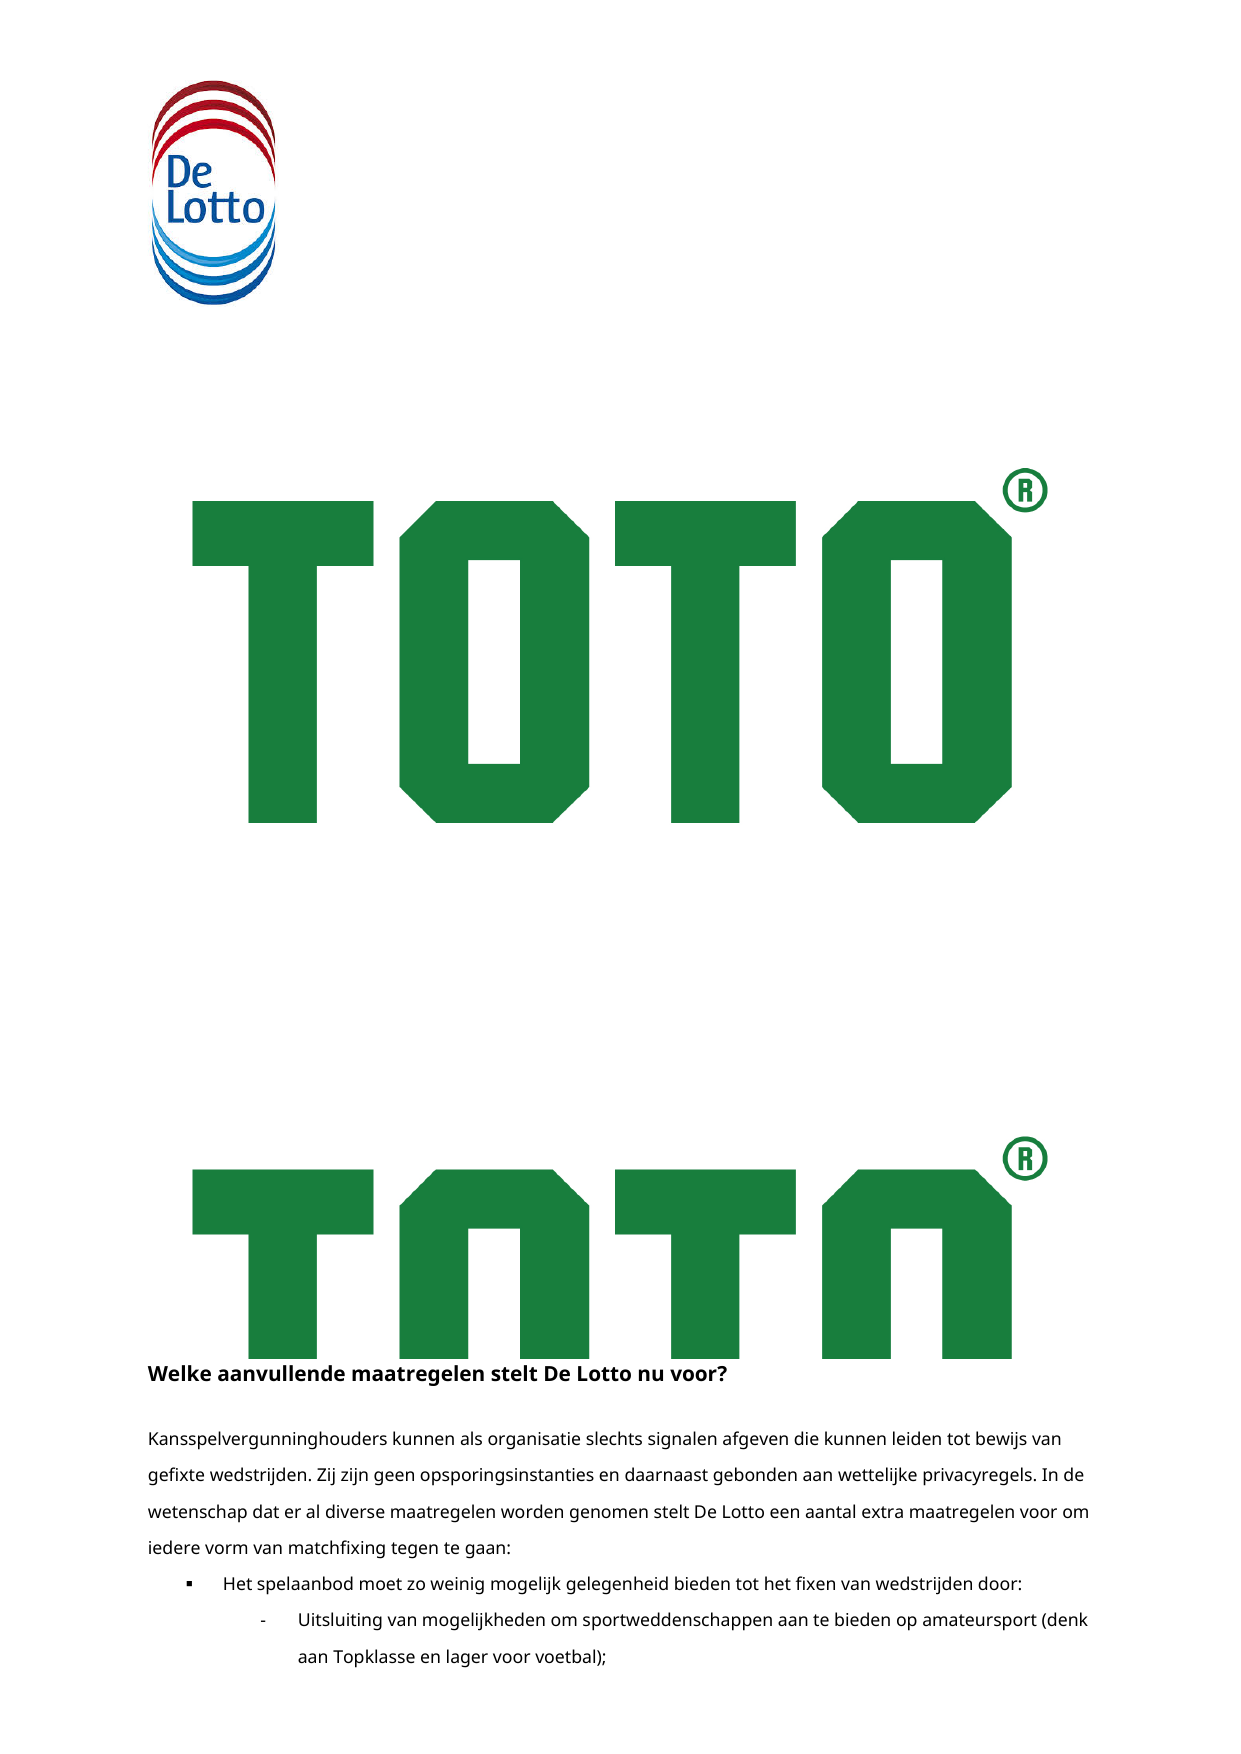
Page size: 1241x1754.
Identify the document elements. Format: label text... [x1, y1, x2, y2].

list Het spelaanbod moet zo weinig mogelijk gelegenheid bieden tot het fixen van wedstrijden door: [185, 1572, 1093, 1596]
text Welke aanvullende maatregelen stelt De Lotto nu voor? [148, 1359, 1093, 1387]
list Kansspelvergunninghouders kunnen als organisatie slechts signalen afgeven die kunnen leiden tot bewijs van gefixte wedstrijden. Zij zijn geen opsporingsinstanties en daarnaast gebonden aan wettelijke privacyregels. In de wetenschap dat er al diverse maatregelen worden genomen stelt De Lotto een aantal extra maatregelen voor om iedere vorm van matchfixing tegen te gaan: [148, 1427, 1093, 1559]
picture [147, 73, 1093, 1359]
list Uitsluiting van mogelijkheden om sportweddenschappen aan te bieden op amateursport (denk aan Topklasse en lager voor voetbal); [260, 1608, 1093, 1668]
